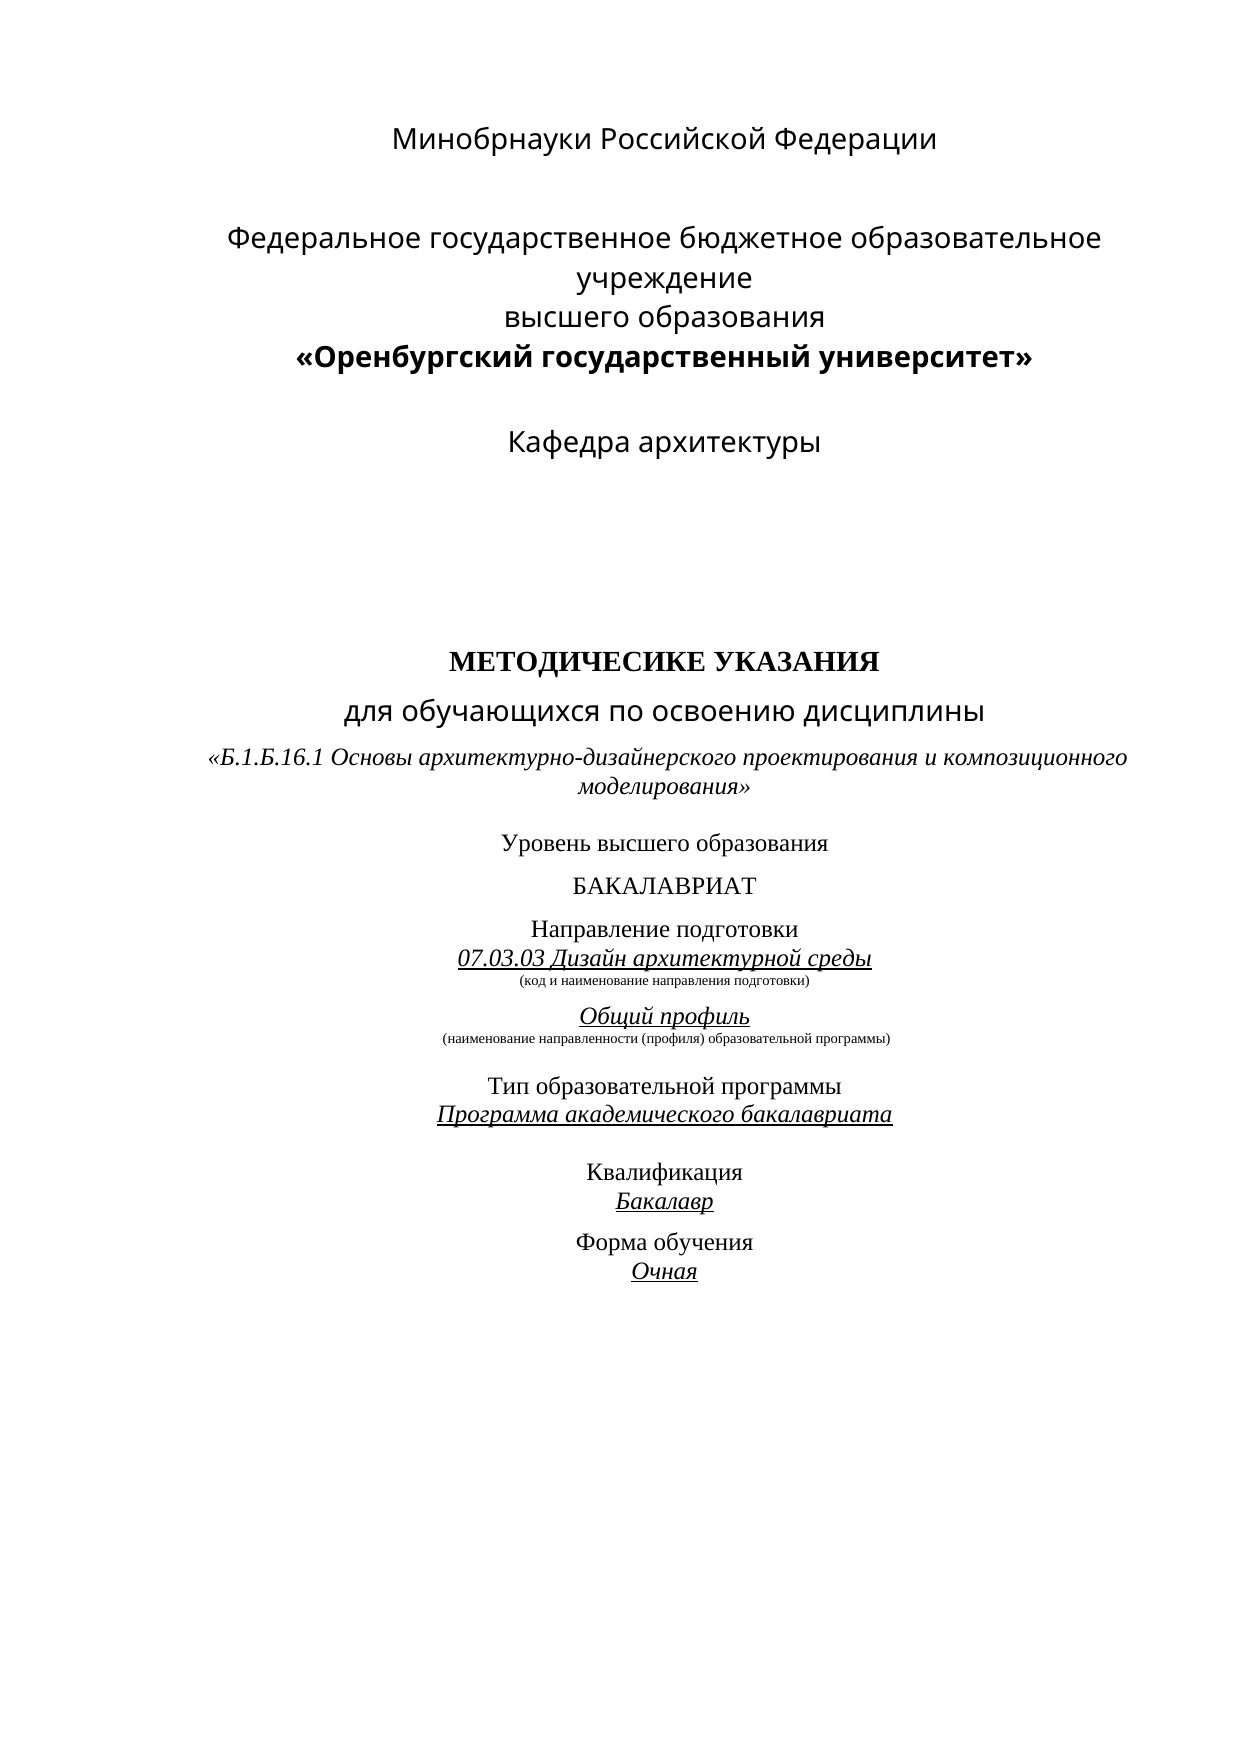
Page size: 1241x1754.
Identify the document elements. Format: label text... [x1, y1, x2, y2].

text Бакалавр [177, 1186, 1152, 1214]
text Уровень высшего образования [177, 828, 1152, 857]
text МЕТОДИЧЕСИКЕ УКАЗАНИЯ [177, 644, 1152, 677]
text Направление подготовки [177, 914, 1152, 943]
text 07.03.03 Дизайн архитектурной среды [177, 943, 1152, 972]
text (наименование направленности (профиля) образовательной программы) [177, 1029, 1152, 1058]
text (код и наименование направления подготовки) [177, 972, 1152, 1001]
text высшего образования [177, 297, 1152, 336]
text Программа академического бакалавриата [177, 1099, 1152, 1128]
text «Оренбургский государственный университет» [177, 336, 1152, 376]
text «Б.1.Б.16.1 Основы архитектурно-дизайнерского проектирования и композиционного моделирования» [177, 742, 1152, 799]
text Форма обучения [177, 1227, 1152, 1256]
text Общий профиль [177, 1001, 1152, 1029]
text Очная [177, 1256, 1152, 1284]
text БАКАЛАВРИАТ [177, 871, 1152, 900]
text для обучающихся по освоению дисциплины [177, 690, 1152, 729]
text Квалификация [177, 1157, 1152, 1186]
text Тип образовательной программы [177, 1071, 1152, 1099]
text Кафедра архитектуры [177, 421, 1152, 461]
text Минобрнауки Российской Федерации [177, 118, 1152, 158]
text Федеральное государственное бюджетное образовательное учреждение [177, 217, 1152, 297]
